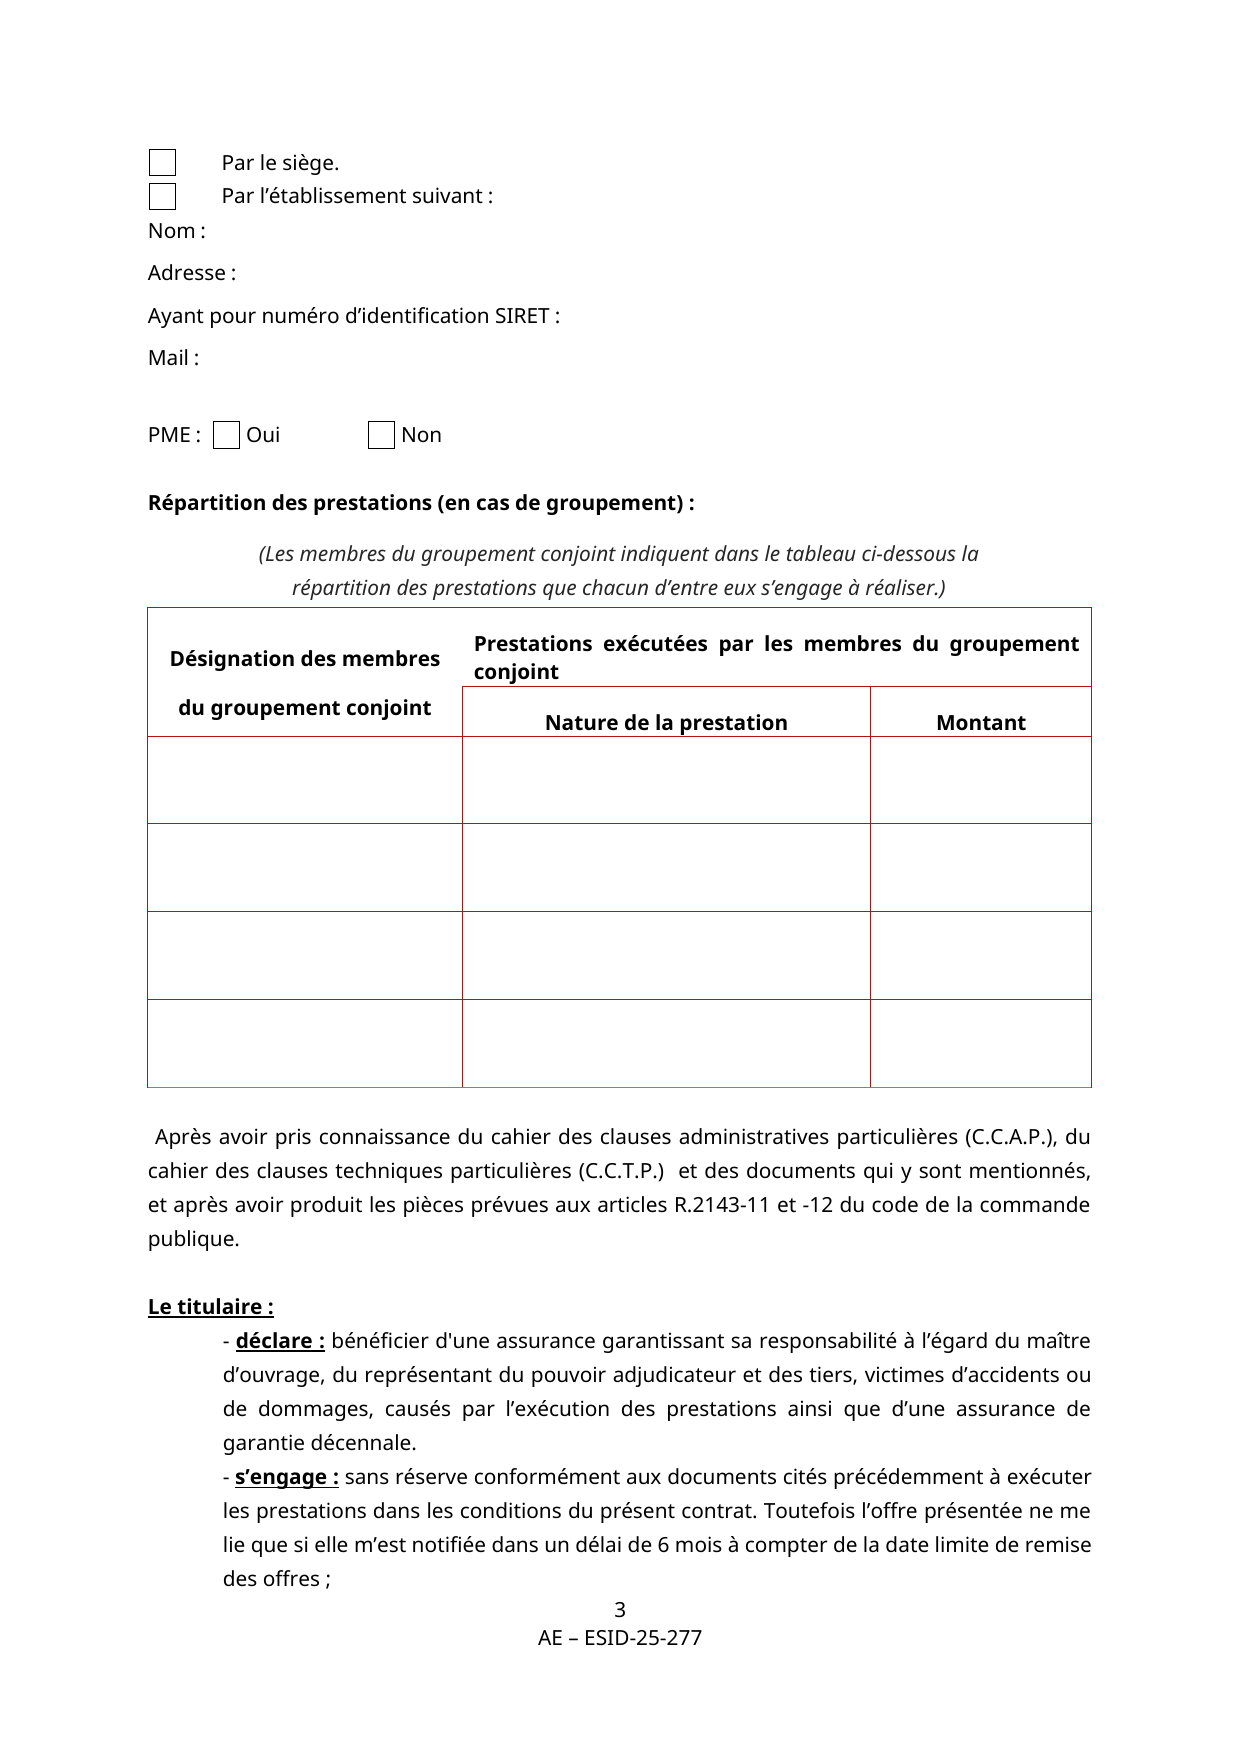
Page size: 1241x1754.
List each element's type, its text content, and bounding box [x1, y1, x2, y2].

text Après avoir pris connaissance du cahier des clauses administratives particulières (C.C.A.P.), du cahier des clauses techniques particulières (C.C.T.P.) et des documents qui y sont mentionnés, et après avoir produit les pièces prévues aux articles R.2143-11 et -12 du code de la commande publique. [148, 1122, 1093, 1252]
list - s’engage : sans réserve conformément aux documents cités précédemment à exécuter les prestations dans les conditions du présent contrat. Toutefois l’offre présentée ne me lie que si elle m’est notifiée dans un délai de 6 mois à compter de la date limite de remise des offres ; [223, 1462, 1093, 1593]
text Le titulaire : [148, 1292, 1093, 1321]
list - déclare : bénéficier d'une assurance garantissant sa responsabilité à l’égard du maître d’ouvrage, du représentant du pouvoir adjudicateur et des tiers, victimes d’accidents ou de dommages, causés par l’exécution des prestations ainsi que d’une assurance de garantie décennale. [223, 1326, 1093, 1457]
